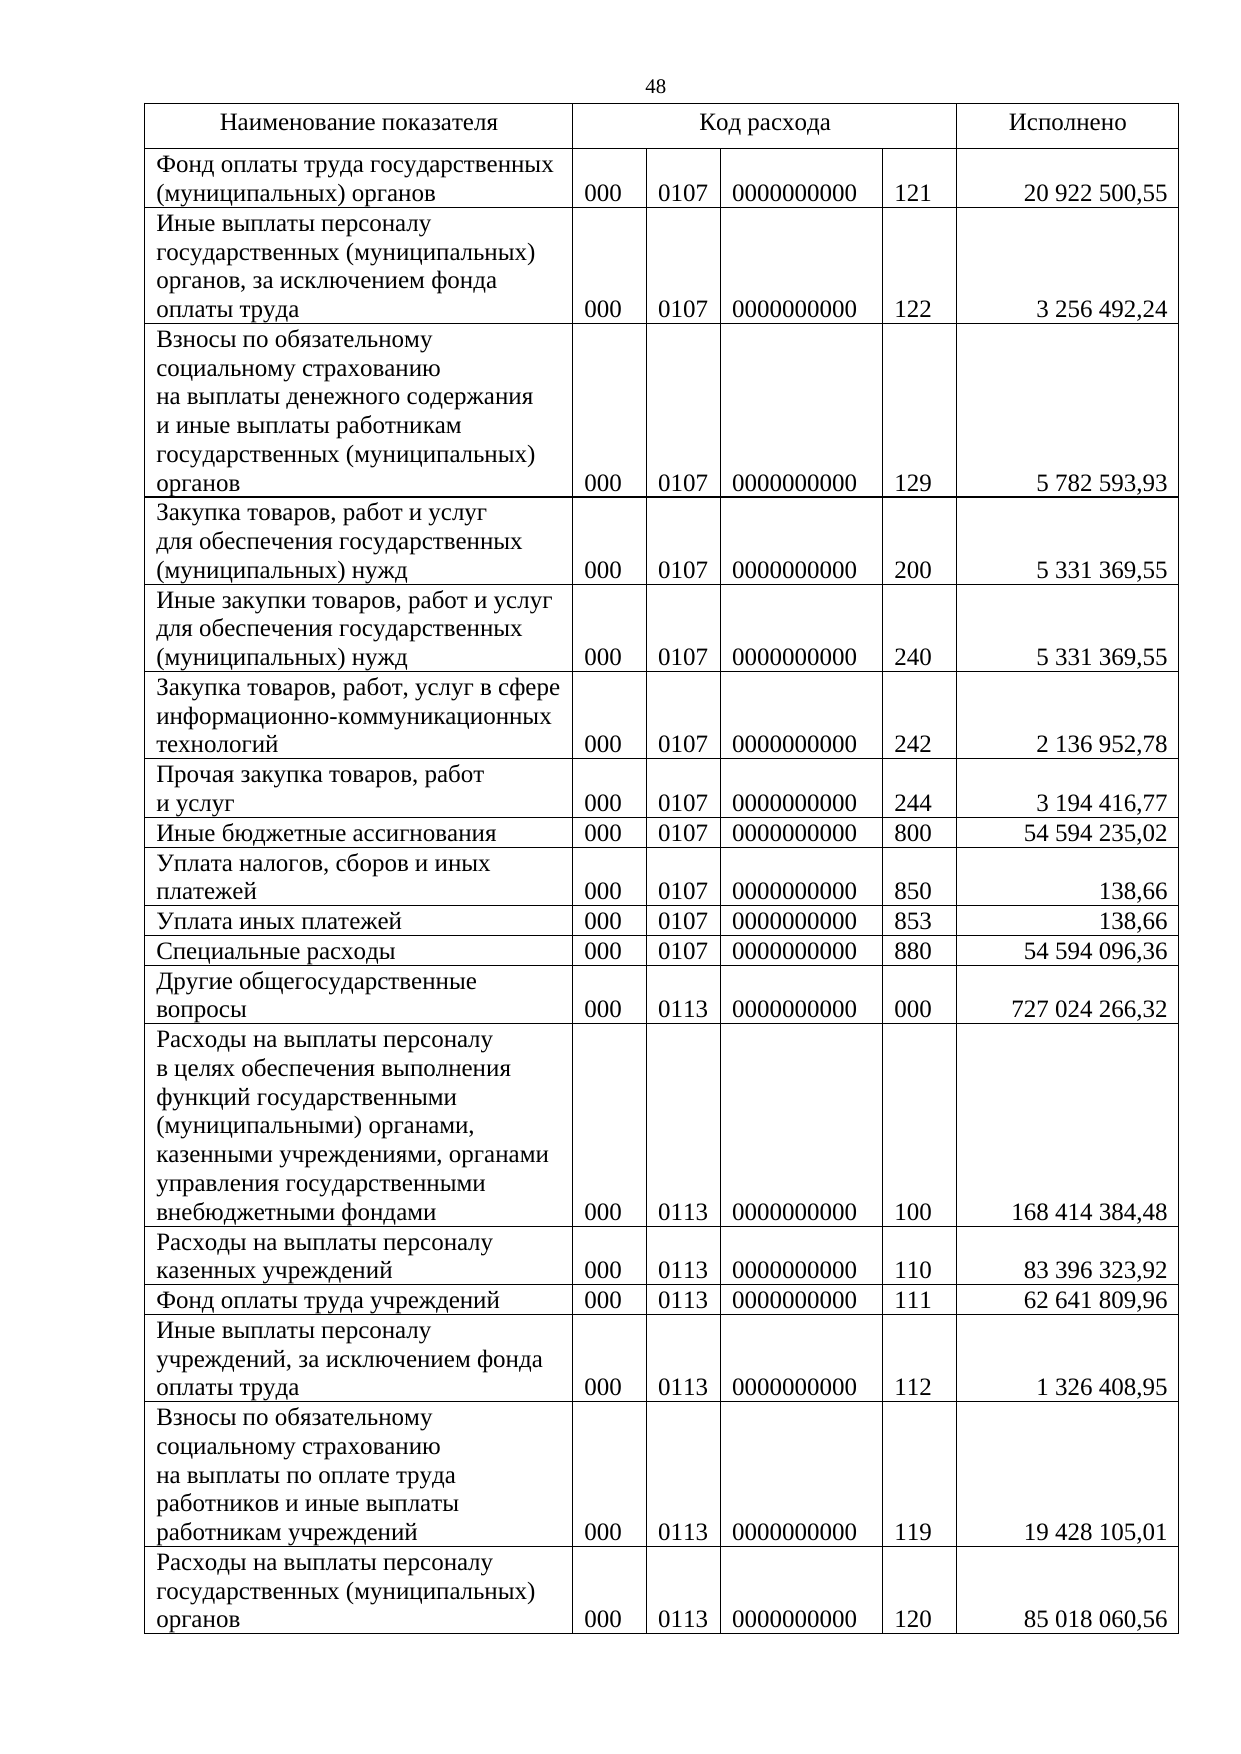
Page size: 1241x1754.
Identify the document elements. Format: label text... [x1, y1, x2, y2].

table_cell 0000000000 [721, 324, 882, 496]
table_cell Прочая закупка товаров, работ и услуг [145, 759, 572, 817]
table_cell 000 [573, 906, 646, 935]
table_cell 54 594 235,02 [957, 818, 1178, 847]
table_cell 83 396 323,92 [957, 1227, 1178, 1284]
table_cell Взносы по обязательному социальному страхованию на выплаты по оплате труда работников и иные выплаты работникам учреждений [145, 1402, 572, 1546]
table_cell 0000000000 [721, 1547, 882, 1633]
table_cell 000 [573, 1285, 646, 1314]
table_cell 000 [573, 1024, 646, 1226]
table_cell Расходы на выплаты персоналу государственных (муниципальных) органов [145, 1547, 572, 1633]
table_cell 000 [573, 585, 646, 671]
table_cell 1 326 408,95 [957, 1315, 1178, 1401]
table_cell 0000000000 [721, 498, 882, 584]
table_cell Специальные расходы [145, 936, 572, 965]
table_cell 168 414 384,48 [957, 1024, 1178, 1226]
table_cell 800 [883, 818, 956, 847]
table_cell 20 922 500,55 [957, 149, 1178, 207]
table_cell 200 [883, 498, 956, 584]
table_cell 0107 [647, 759, 720, 817]
table_cell Расходы на выплаты персоналу казенных учреждений [145, 1227, 572, 1284]
table_cell 19 428 105,01 [957, 1402, 1178, 1546]
table_cell 111 [883, 1285, 956, 1314]
table_cell 0107 [647, 149, 720, 207]
table_cell 000 [573, 848, 646, 905]
table_cell 0107 [647, 208, 720, 323]
table_cell 000 [573, 966, 646, 1023]
table_cell 0107 [647, 848, 720, 905]
table_cell 0000000000 [721, 759, 882, 817]
table_cell Уплата иных платежей [145, 906, 572, 935]
table_cell 0000000000 [721, 672, 882, 758]
table_cell 0107 [647, 672, 720, 758]
table_cell 0000000000 [721, 936, 882, 965]
table_cell 000 [573, 498, 646, 584]
table_cell 129 [883, 324, 956, 496]
table_cell 0107 [647, 585, 720, 671]
table_cell 000 [573, 1547, 646, 1633]
table_cell 100 [883, 1024, 956, 1226]
table_cell 3 256 492,24 [957, 208, 1178, 323]
table_cell 112 [883, 1315, 956, 1401]
table_cell 0113 [647, 1285, 720, 1314]
table_cell 2 136 952,78 [957, 672, 1178, 758]
table_cell 0107 [647, 936, 720, 965]
table_header Исполнено [957, 104, 1178, 148]
table_cell Иные бюджетные ассигнования [145, 818, 572, 847]
table_cell 0000000000 [721, 1024, 882, 1226]
table_cell 000 [573, 149, 646, 207]
table_cell 000 [573, 818, 646, 847]
table_cell 0000000000 [721, 818, 882, 847]
table_header Код расхода [573, 104, 956, 148]
table_cell 138,66 [957, 848, 1178, 905]
table_cell 000 [573, 324, 646, 496]
table_cell 240 [883, 585, 956, 671]
table_cell 0000000000 [721, 848, 882, 905]
table_cell 727 024 266,32 [957, 966, 1178, 1023]
table_cell Расходы на выплаты персоналу в целях обеспечения выполнения функций государственными (муниципальными) органами, казенными учреждениями, органами управления государственными внебюджетными фондами [145, 1024, 572, 1226]
table_cell 138,66 [957, 906, 1178, 935]
table_cell Иные выплаты персоналу государственных (муниципальных) органов, за исключением фонда оплаты труда [145, 208, 572, 323]
table_cell 0000000000 [721, 1285, 882, 1314]
table_cell 0107 [647, 324, 720, 496]
table_cell 62 641 809,96 [957, 1285, 1178, 1314]
table_cell 0000000000 [721, 585, 882, 671]
table_cell 242 [883, 672, 956, 758]
table_cell 0000000000 [721, 1227, 882, 1284]
table_cell 0000000000 [721, 1315, 882, 1401]
table_cell 000 [573, 1227, 646, 1284]
table_cell 000 [573, 672, 646, 758]
table_cell 000 [573, 759, 646, 817]
table_cell 5 331 369,55 [957, 585, 1178, 671]
table_cell 85 018 060,56 [957, 1547, 1178, 1633]
table_cell 54 594 096,36 [957, 936, 1178, 965]
table_cell Фонд оплаты труда государственных (муниципальных) органов [145, 149, 572, 207]
table_cell 880 [883, 936, 956, 965]
table_cell Иные закупки товаров, работ и услуг для обеспечения государственных (муниципальных) нужд [145, 585, 572, 671]
table_cell Закупка товаров, работ и услуг для обеспечения государственных (муниципальных) нужд [145, 498, 572, 584]
table_cell 000 [573, 936, 646, 965]
table_cell 0113 [647, 1315, 720, 1401]
table_cell Взносы по обязательному социальному страхованию на выплаты денежного содержания и иные выплаты работникам государственных (муниципальных) органов [145, 324, 572, 496]
table_cell 0107 [647, 906, 720, 935]
table_cell Другие общегосударственные вопросы [145, 966, 572, 1023]
table_header Наименование показателя [145, 104, 572, 148]
table_cell 5 782 593,93 [957, 324, 1178, 496]
table_cell 000 [573, 1315, 646, 1401]
table_cell Фонд оплаты труда учреждений [145, 1285, 572, 1314]
table_cell 0107 [647, 498, 720, 584]
table_cell 122 [883, 208, 956, 323]
table_cell 000 [573, 1402, 646, 1546]
table_cell Уплата налогов, сборов и иных платежей [145, 848, 572, 905]
table_cell Иные выплаты персоналу учреждений, за исключением фонда оплаты труда [145, 1315, 572, 1401]
table_cell 853 [883, 906, 956, 935]
table_cell 110 [883, 1227, 956, 1284]
table_cell 000 [883, 966, 956, 1023]
table_cell 3 194 416,77 [957, 759, 1178, 817]
table_cell Закупка товаров, работ, услуг в сфере информационно-коммуникационных технологий [145, 672, 572, 758]
table_cell 120 [883, 1547, 956, 1633]
table_cell 0113 [647, 1402, 720, 1546]
table_cell 0113 [647, 1547, 720, 1633]
table_cell 5 331 369,55 [957, 498, 1178, 584]
table_cell 000 [573, 208, 646, 323]
table_cell 0000000000 [721, 208, 882, 323]
table_cell 119 [883, 1402, 956, 1546]
table_cell 121 [883, 149, 956, 207]
table_cell 0000000000 [721, 149, 882, 207]
table_cell 0113 [647, 1227, 720, 1284]
table_cell 0000000000 [721, 906, 882, 935]
table_cell 0107 [647, 818, 720, 847]
table_cell 0113 [647, 1024, 720, 1226]
table_cell 0000000000 [721, 1402, 882, 1546]
table_cell 244 [883, 759, 956, 817]
table_cell 0113 [647, 966, 720, 1023]
table_cell 0000000000 [721, 966, 882, 1023]
table_cell 850 [883, 848, 956, 905]
